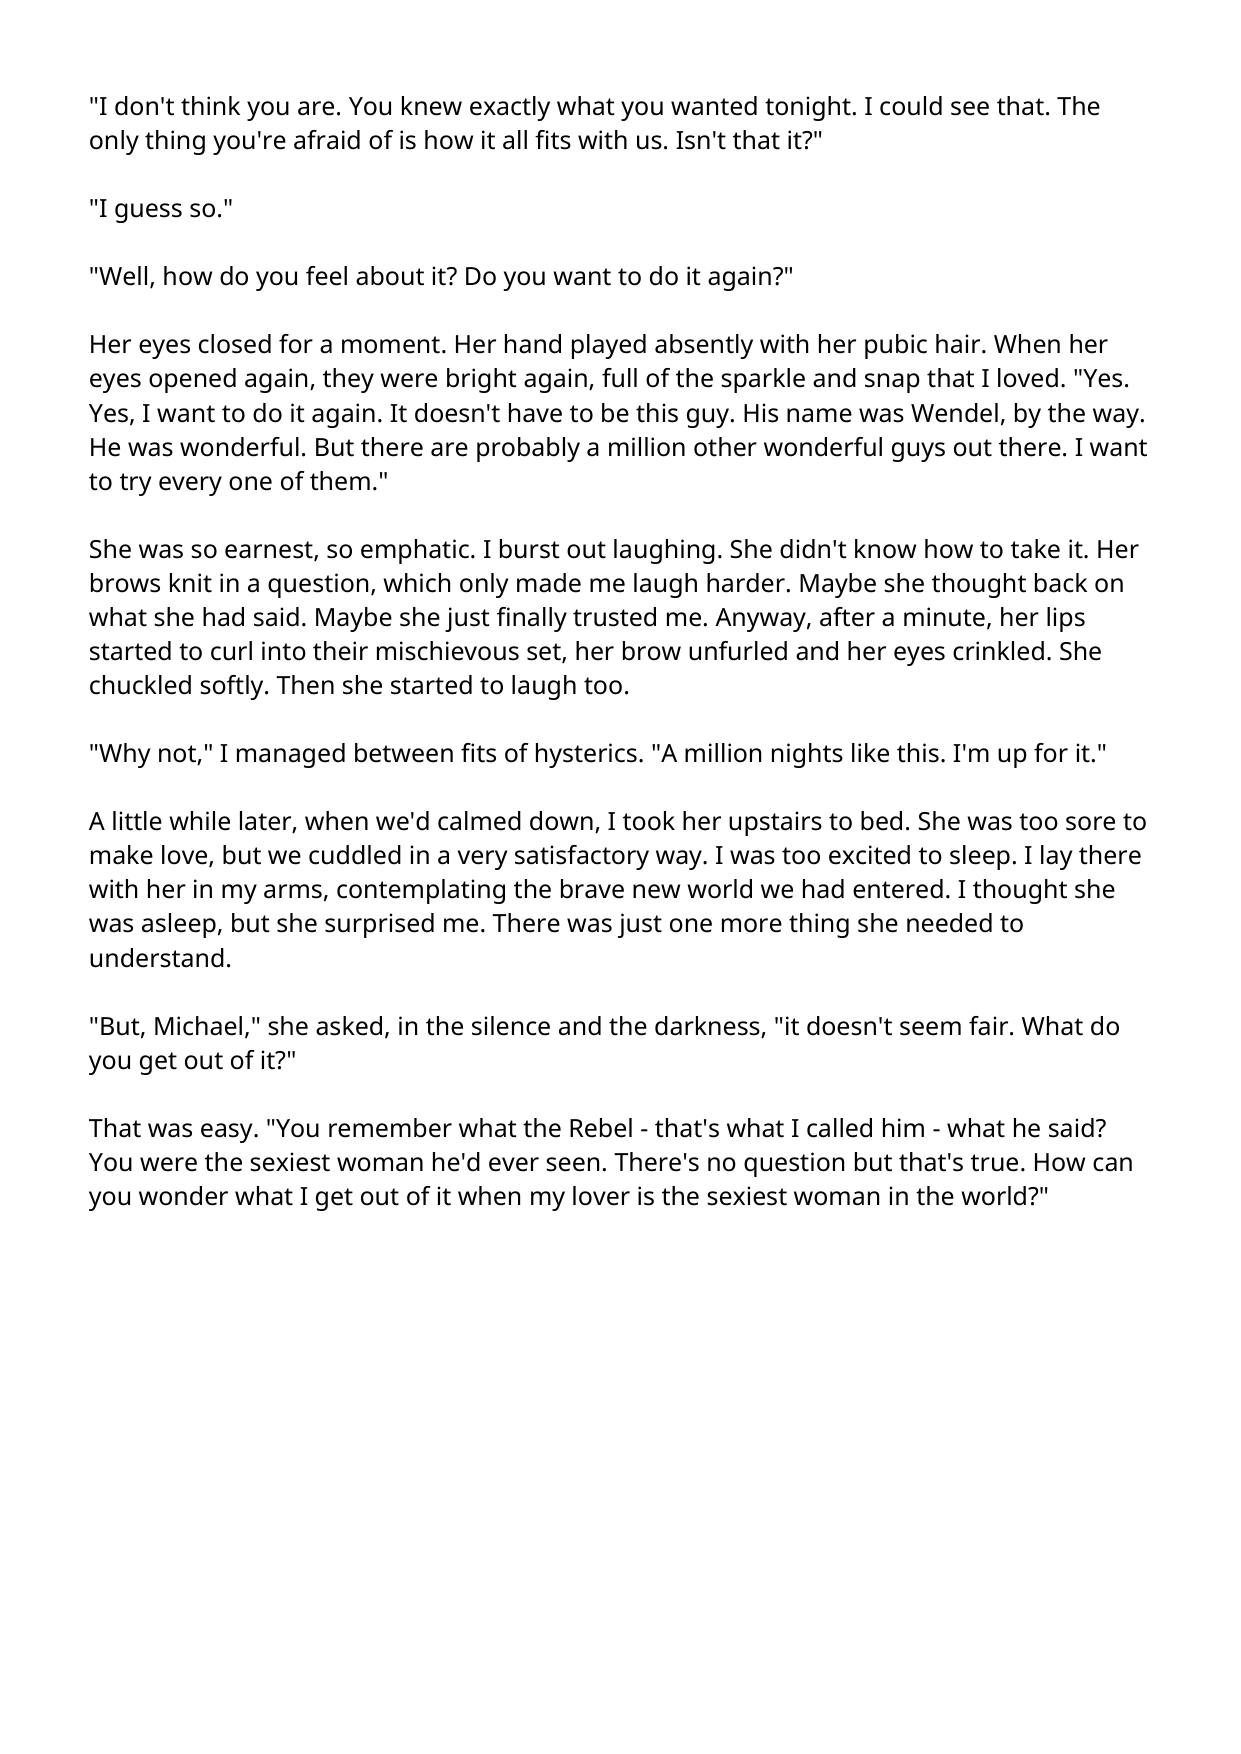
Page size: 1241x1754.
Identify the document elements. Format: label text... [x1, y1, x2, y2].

text "I don't think you are. You knew exactly what you wanted tonight. I could see that. The only thing you're afraid of is how it all fits with us. Isn't that it?" [89, 89, 1152, 157]
text "But, Michael," she asked, in the silence and the darkness, "it doesn't seem fair. What do you get out of it?" [89, 1008, 1152, 1076]
text Her eyes closed for a moment. Her hand played absently with her pubic hair. When her eyes opened again, they were bright again, full of the sparkle and snap that I loved. "Yes. Yes, I want to do it again. It doesn't have to be this guy. His name was Wendel, by the way. He was wonderful. But there are probably a million other wonderful guys out there. I want to try every one of them." [89, 327, 1152, 497]
text "Well, how do you feel about it? Do you want to do it again?" [89, 259, 1152, 293]
text She was so earnest, so emphatic. I burst out laughing. She didn't know how to take it. Her brows knit in a question, which only made me laugh harder. Maybe she thought back on what she had said. Maybe she just finally trusted me. Anyway, after a minute, her lips started to curl into their mischievous set, her brow unfurled and her eyes crinkled. She chuckled softly. Then she started to laugh too. [89, 531, 1152, 702]
text A little while later, when we'd calmed down, I took her upstairs to bed. She was too sore to make love, but we cuddled in a very satisfactory way. I was too excited to sleep. I lay there with her in my arms, contemplating the brave new world we had entered. I thought she was asleep, but she surprised me. There was just one more thing she needed to understand. [89, 804, 1152, 974]
text "Why not," I managed between fits of hysterics. "A million nights like this. I'm up for it." [89, 736, 1152, 770]
text That was easy. "You remember what the Rebel - that's what I called him - what he said? You were the sexiest woman he'd ever seen. There's no question but that's true. How can you wonder what I get out of it when my lover is the sexiest woman in the world?" [89, 1111, 1152, 1213]
text "I guess so." [89, 191, 1152, 225]
